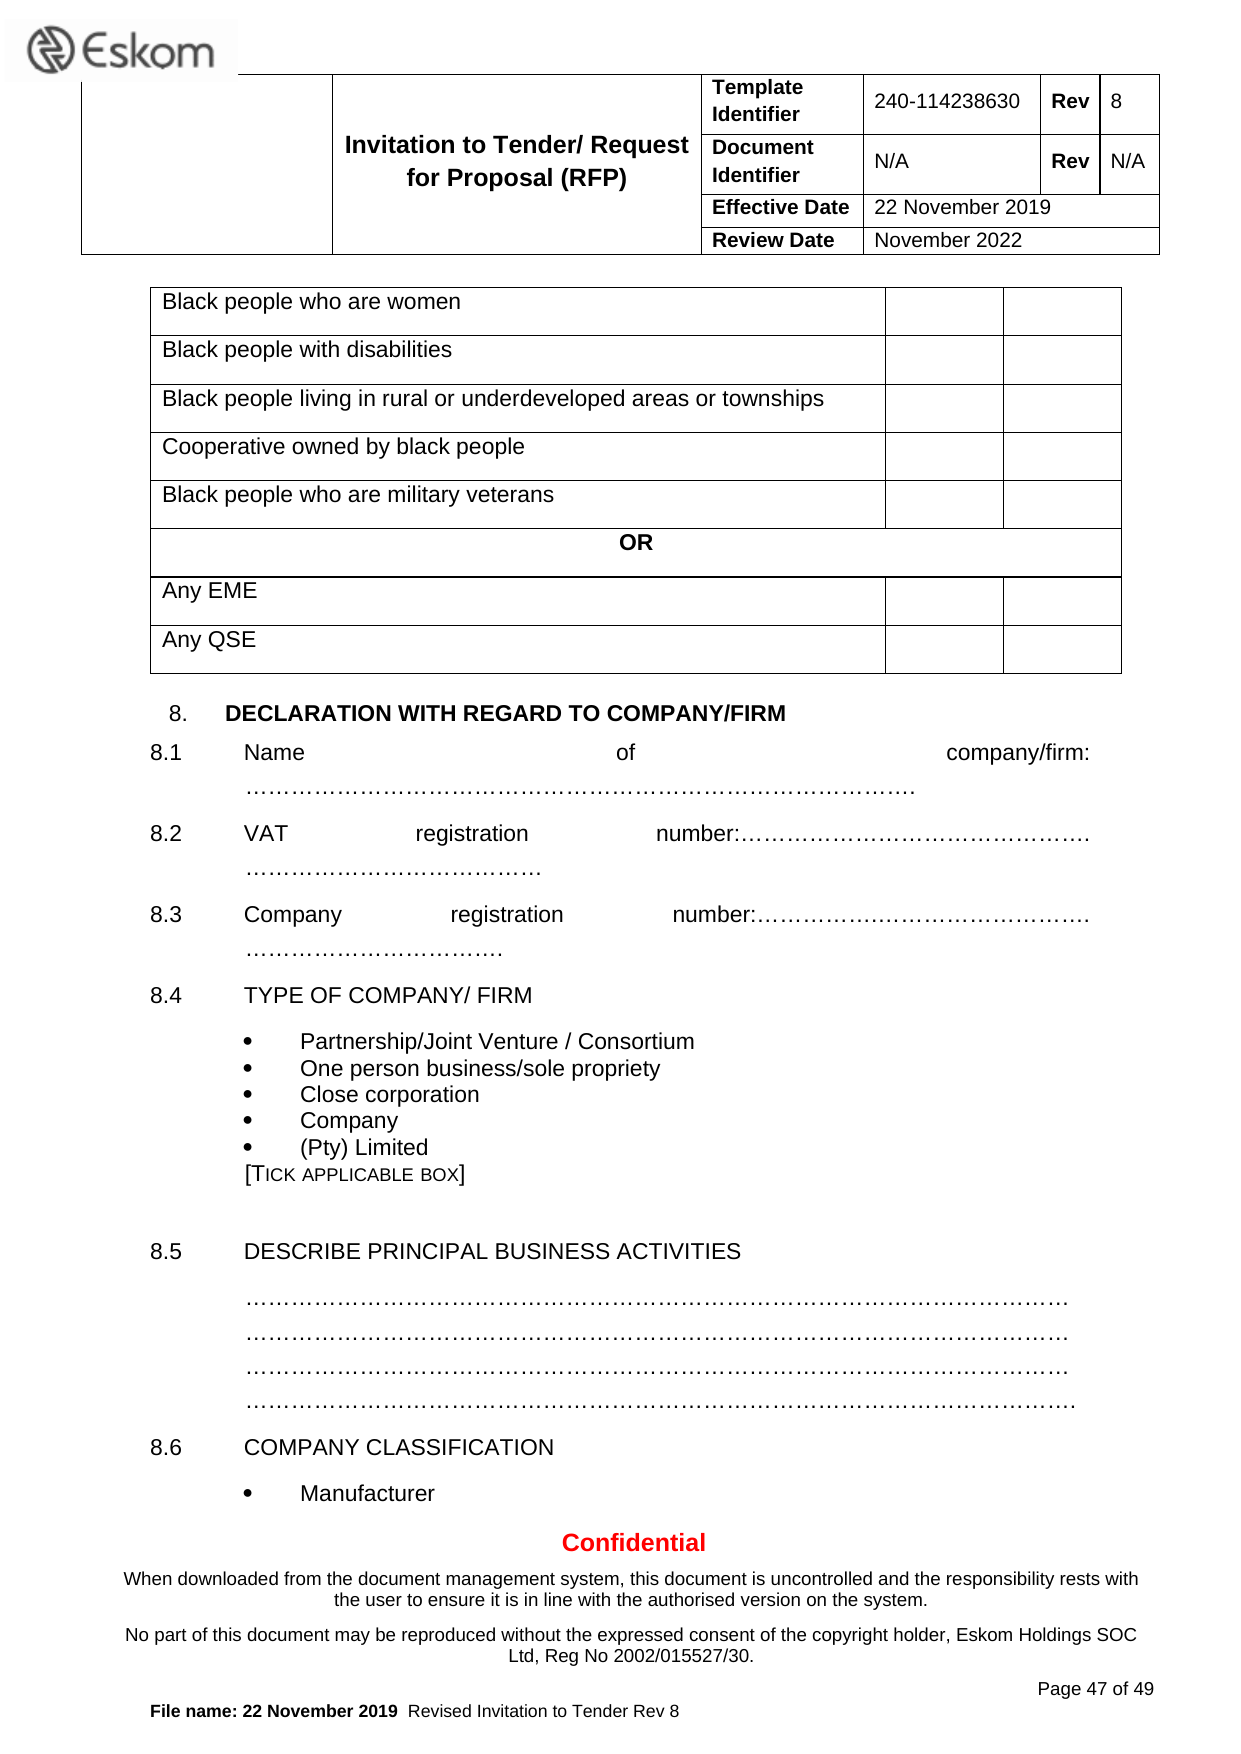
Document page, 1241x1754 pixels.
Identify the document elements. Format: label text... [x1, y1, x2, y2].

text (Pty) Limited [244, 1134, 1090, 1160]
text Manufacturer [244, 1480, 1090, 1507]
table_cell [886, 433, 1003, 480]
text One person business/sole propriety [244, 1054, 1090, 1081]
table_cell [1004, 336, 1121, 383]
text [Tick applicable box] [244, 1160, 1090, 1186]
table_cell OR [151, 529, 1121, 576]
table_cell [886, 481, 1003, 528]
table_cell [1004, 433, 1121, 480]
table_cell [886, 578, 1003, 624]
list COMPANY CLASSIFICATION [150, 1433, 1090, 1460]
list Name of company/firm:……………………………………………………………………………. [150, 739, 1090, 799]
table_cell Black people with disabilities [151, 336, 885, 383]
list VAT registration number:……………………………………….………………………………… [150, 820, 1090, 880]
table_cell [886, 336, 1003, 383]
table_cell [1004, 385, 1121, 432]
text Company [244, 1107, 1090, 1134]
table_cell Any QSE [151, 626, 885, 673]
table_cell [1004, 288, 1121, 335]
table_cell [886, 626, 1003, 673]
table_cell [886, 385, 1003, 432]
table_cell [1004, 481, 1121, 528]
list Company registration number:…………….……………………….……………………………. [150, 901, 1090, 961]
table_cell Cooperative owned by black people [151, 433, 885, 480]
list DESCRIBE PRINCIPAL BUSINESS ACTIVITIES [150, 1238, 1090, 1264]
text Partnership/Joint Venture / Consortium [244, 1028, 1090, 1054]
table_cell [886, 288, 1003, 335]
list TYPE OF COMPANY/ FIRM [150, 982, 1090, 1008]
table_cell [1004, 626, 1121, 673]
table_cell Any EME [151, 578, 885, 624]
table_cell Black people who are military veterans [151, 481, 885, 528]
table_cell Black people who are women [151, 288, 885, 335]
table_cell [1004, 578, 1121, 624]
text ………………………………………………………………………………………………………………………………………………………………………………………………………………………………………………………………………………………………………………………………………………………………………………………………. [244, 1284, 1090, 1413]
list DECLARATION WITH REGARD TO COMPANY/FIRM [169, 700, 1090, 727]
table_cell Black people living in rural or underdeveloped areas or townships [151, 385, 885, 432]
text Close corporation [244, 1081, 1090, 1107]
